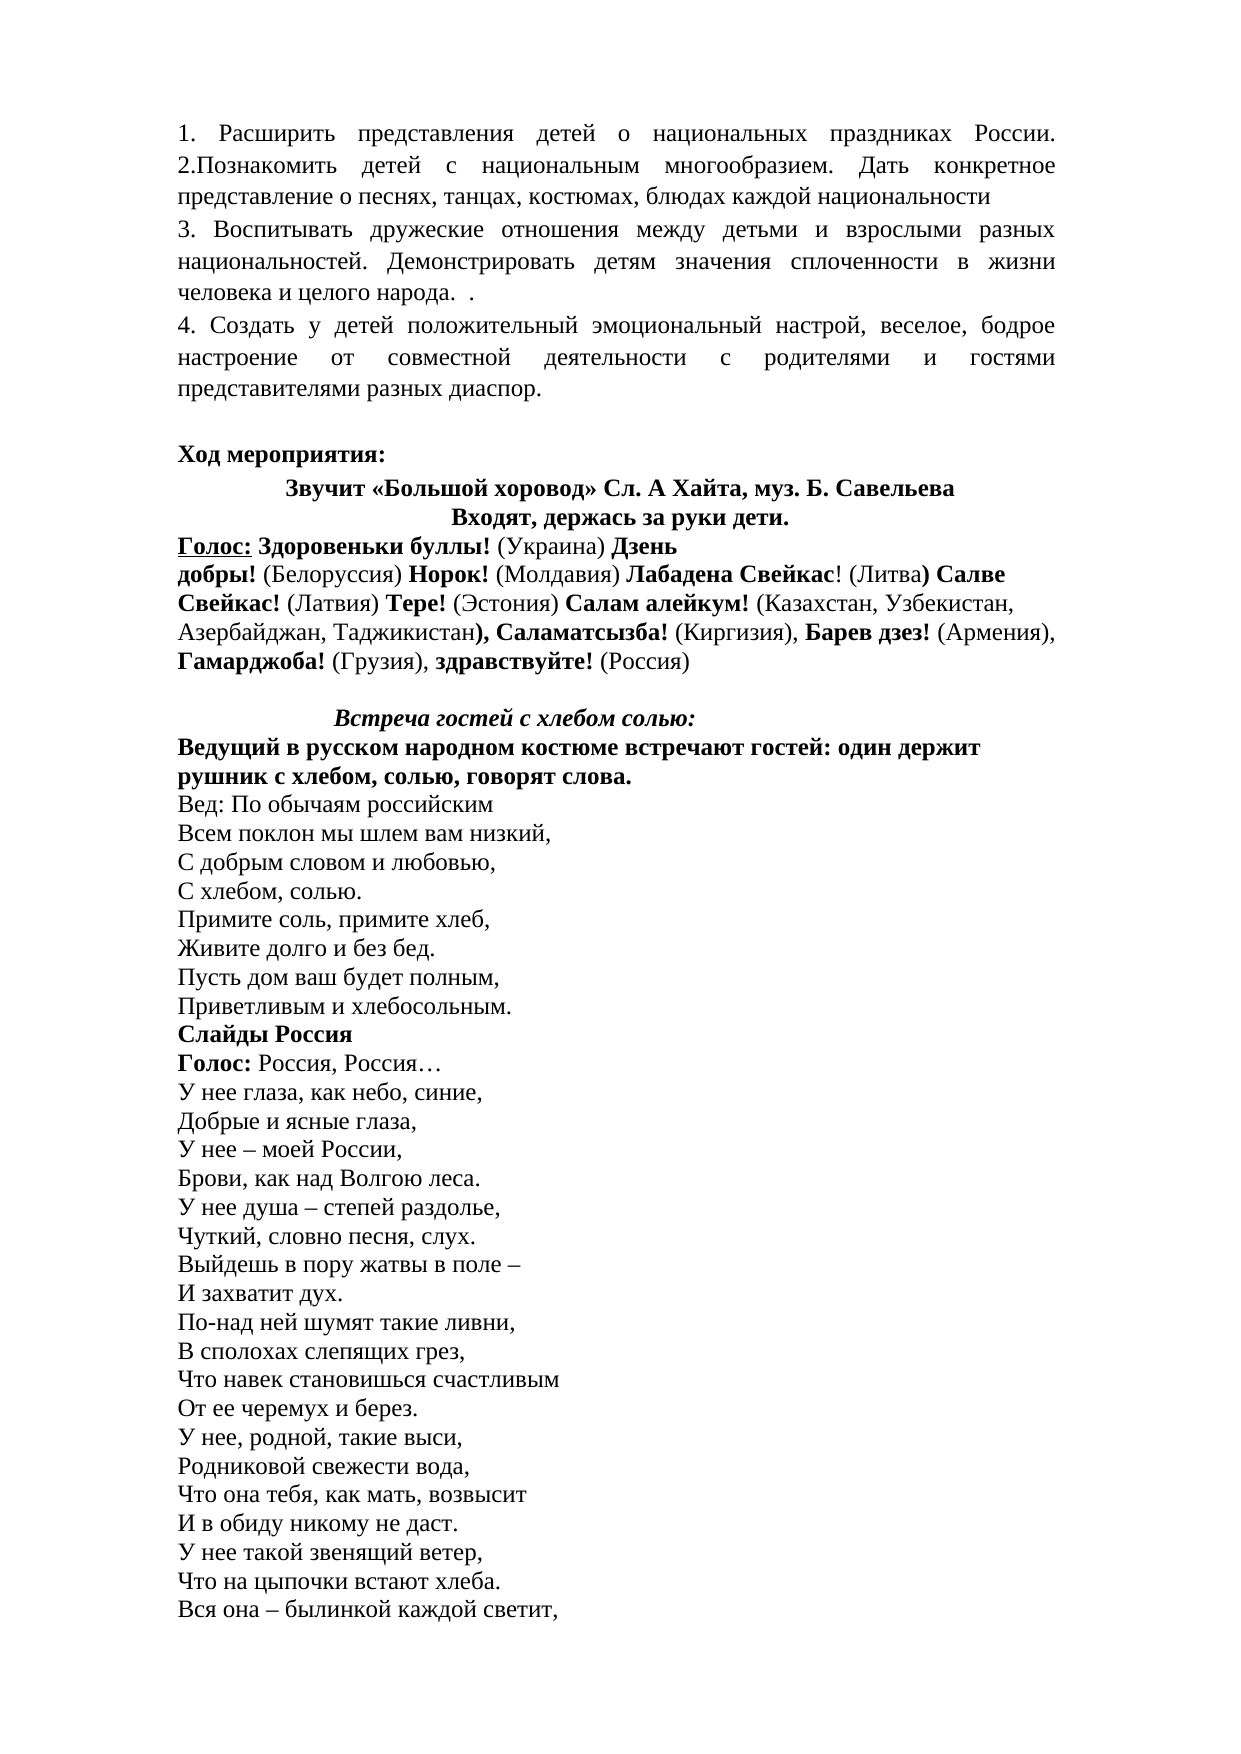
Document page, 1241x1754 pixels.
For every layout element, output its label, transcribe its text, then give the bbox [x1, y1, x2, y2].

text Что она тебя, как мать, возвысит [177, 1479, 1063, 1508]
text И захватит дух. [177, 1278, 1063, 1307]
text Приветливым и хлебосольным. [177, 991, 1063, 1019]
text Живите долго и без бед. [177, 933, 1063, 962]
text У нее – моей России, [177, 1134, 1063, 1163]
text С добрым словом и любовью, [177, 847, 1063, 876]
text 1. Расширить представления детей о национальных праздниках России. 2.Познакомить детей с национальным многообразием. Дать конкретное представление о песнях, танцах, костюмах, блюдах каждой национальности [177, 118, 1056, 210]
text 4. Создать у детей положительный эмоциональный настрой, веселое, бодрое настроение от совместной деятельности с родителями и гостями представителями разных диаспор. [177, 310, 1056, 402]
text У нее такой звенящий ветер, [177, 1537, 1063, 1566]
text Примите соль, примите хлеб, [177, 904, 1063, 933]
text По-над ней шумят такие ливни, [177, 1307, 1063, 1336]
text Вся она – былинкой каждой светит, [177, 1594, 1063, 1623]
text Голос: Здоровеньки буллы! (Украина) Дзень добры! (Белоруссия) Норок! (Молдавия) Лабадена Свейкас! (Литва) Салве Свейкас! (Латвия) Тере! (Эстония) Салам алейкум! (Казахстан, Узбекистан, Азербайджан, Таджикистан), Саламатсызба! (Киргизия), Барев дзез! (Армения), Гамарджоба! (Грузия), здравствуйте! (Россия) [177, 531, 1063, 674]
text Входят, держась за руки дети. [177, 502, 1063, 531]
text Вед: По обычаям российским [177, 789, 1063, 818]
text Брови, как над Волгою леса. [177, 1163, 1063, 1192]
text В сполохах слепящих грез, [177, 1336, 1063, 1364]
text Звучит «Большой хоровод» Сл. А Хайта, муз. Б. Савельева [177, 473, 1063, 502]
text Чуткий, словно песня, слух. [177, 1221, 1063, 1249]
text Что на цыпочки встают хлеба. [177, 1566, 1063, 1594]
text Слайды Россия [177, 1019, 1063, 1048]
text У нее глаза, как небо, синие, [177, 1077, 1063, 1106]
text Встреча гостей с хлебом солью: [177, 703, 1063, 732]
text Всем поклон мы шлем вам низкий, [177, 818, 1063, 847]
text И в обиду никому не даст. [177, 1508, 1063, 1537]
text У нее, родной, такие выси, [177, 1422, 1063, 1451]
text С хлебом, солью. [177, 876, 1063, 904]
text Что навек становишься счастливым [177, 1364, 1063, 1393]
text Голос: Россия, Россия… [177, 1048, 1063, 1077]
text Ход мероприятия: [177, 439, 1057, 468]
text От ее черемух и берез. [177, 1393, 1063, 1422]
text Добрые и ясные глаза, [177, 1106, 1063, 1134]
text 3. Воспитывать дружеские отношения между детьми и взрослыми разных национальностей. Демонстрировать детям значения сплоченности в жизни человека и целого народа. . [177, 214, 1056, 306]
text Родниковой свежести вода, [177, 1451, 1063, 1479]
text Пусть дом ваш будет полным, [177, 962, 1063, 991]
text Выйдешь в пору жатвы в поле – [177, 1249, 1063, 1278]
text Ведущий в русском народном костюме встречают гостей: один держит рушник с хлебом, солью, говорят слова. [177, 732, 1063, 789]
text У нее душа – степей раздолье, [177, 1192, 1063, 1221]
